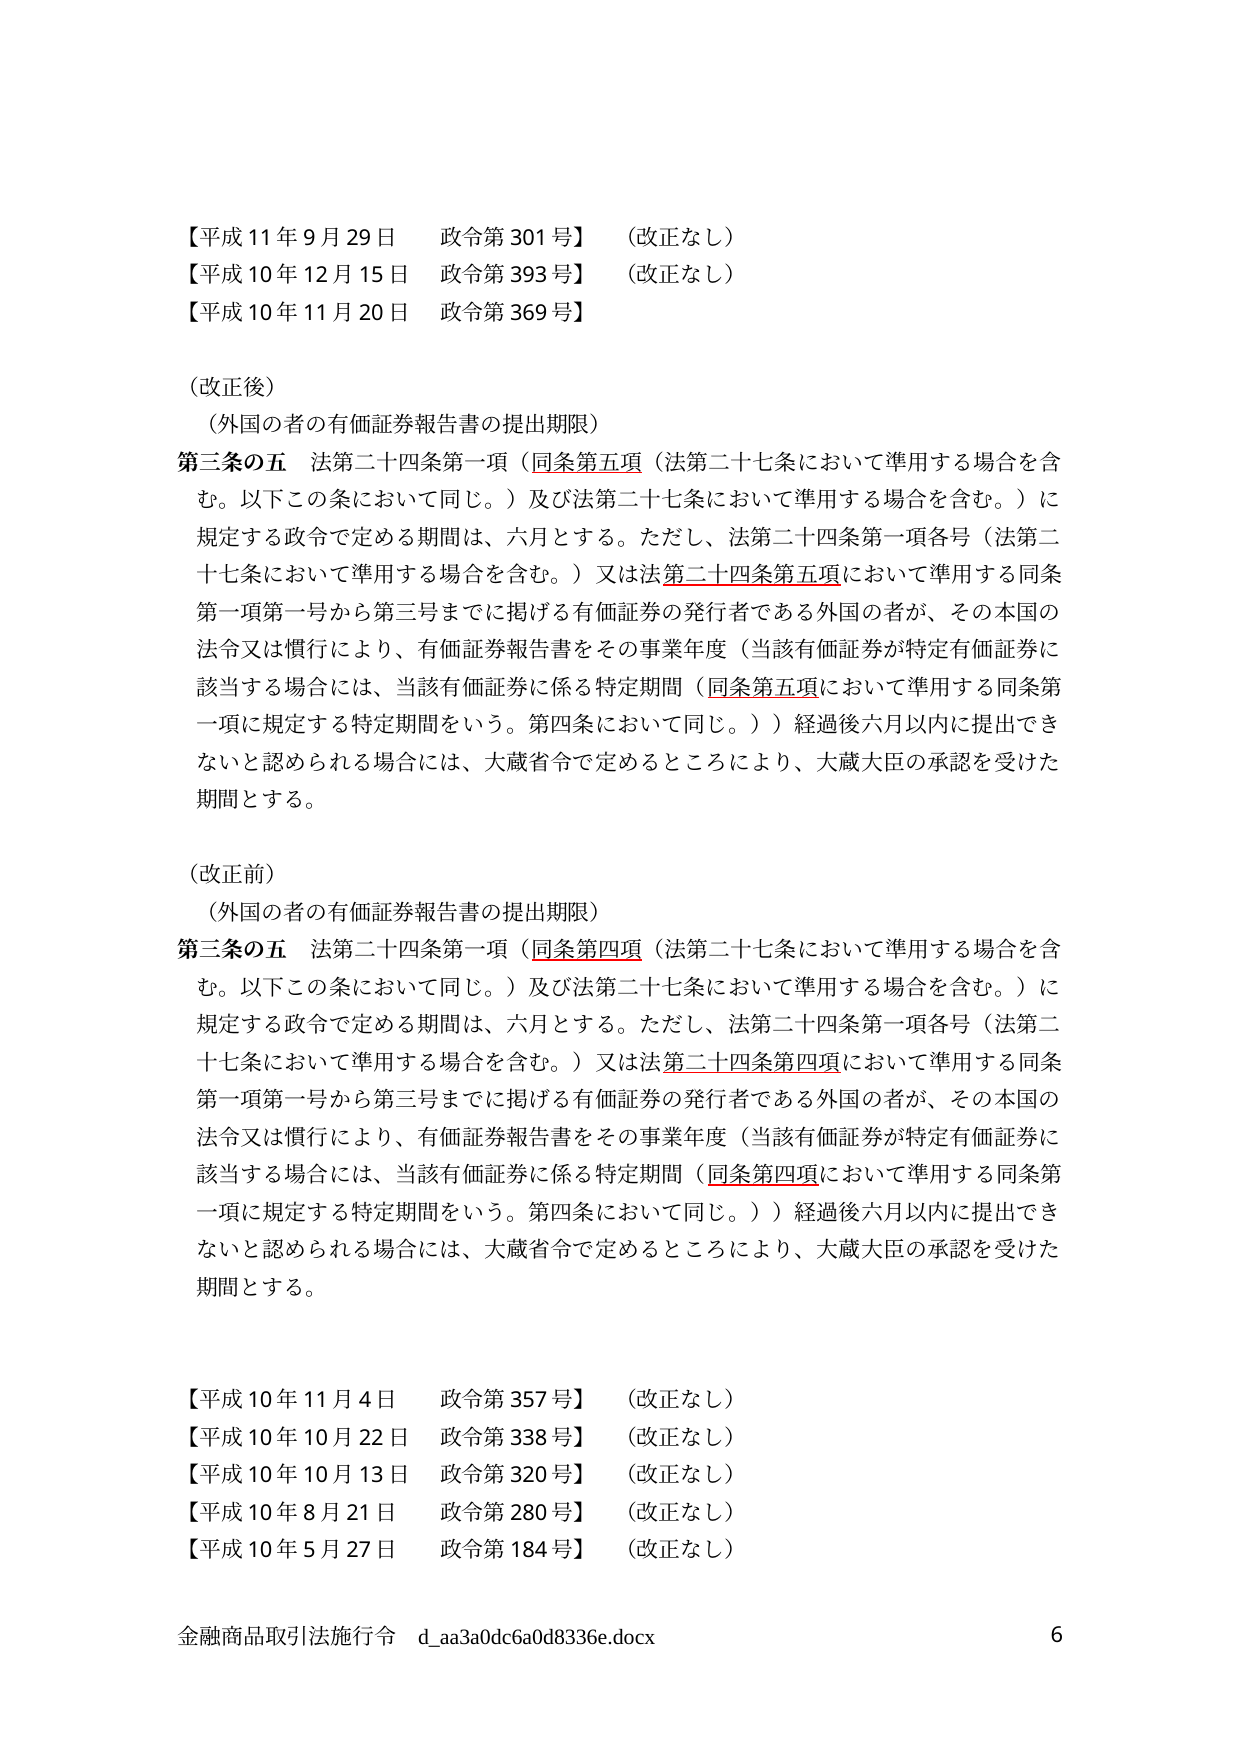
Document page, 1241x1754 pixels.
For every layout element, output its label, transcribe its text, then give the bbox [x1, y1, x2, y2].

text 【平成10年10月13日 政令第320号】 （改正なし） [177, 1454, 1063, 1492]
text 【平成10年11月4日 政令第357号】 （改正なし） [177, 1379, 1063, 1417]
text （改正後） [177, 367, 1063, 404]
text 【平成10年8月21日 政令第280号】 （改正なし） [177, 1492, 1063, 1529]
text 【平成10年11月20日 政令第369号】 [177, 292, 1063, 329]
text 第三条の五 法第二十四条第一項（同条第四項（法第二十七条において準用する場合を含む。以下この条において同じ。）及び法第二十七条において準用する場合を含む。）に規定する政令で定める期間は、六月とする。ただし、法第二十四条第一項各号（法第二十七条において準用する場合を含む。）又は法第二十四条第四項において準用する同条第一項第一号から第三号までに掲げる有価証券の発行者である外国の者が、その本国の法令又は慣行により、有価証券報告書をその事業年度（当該有価証券が特定有価証券に該当する場合には、当該有価証券に係る特定期間（同条第四項において準用する同条第一項に規定する特定期間をいう。第四条において同じ。））経過後六月以内に提出できないと認められる場合には、大蔵省令で定めるところにより、大蔵大臣の承認を受けた期間とする。 [177, 929, 1063, 1304]
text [177, 442, 1063, 817]
text （改正前） [177, 854, 1063, 892]
text （外国の者の有価証券報告書の提出期限） [196, 404, 1063, 442]
text （外国の者の有価証券報告書の提出期限） [196, 892, 1063, 929]
text 【平成11年9月29日 政令第301号】 （改正なし） [177, 217, 1063, 254]
text 【平成10年12月15日 政令第393号】 （改正なし） [177, 254, 1063, 292]
text 【平成10年10月22日 政令第338号】 （改正なし） [177, 1417, 1063, 1454]
text 【平成10年5月27日 政令第184号】 （改正なし） [177, 1529, 1063, 1567]
